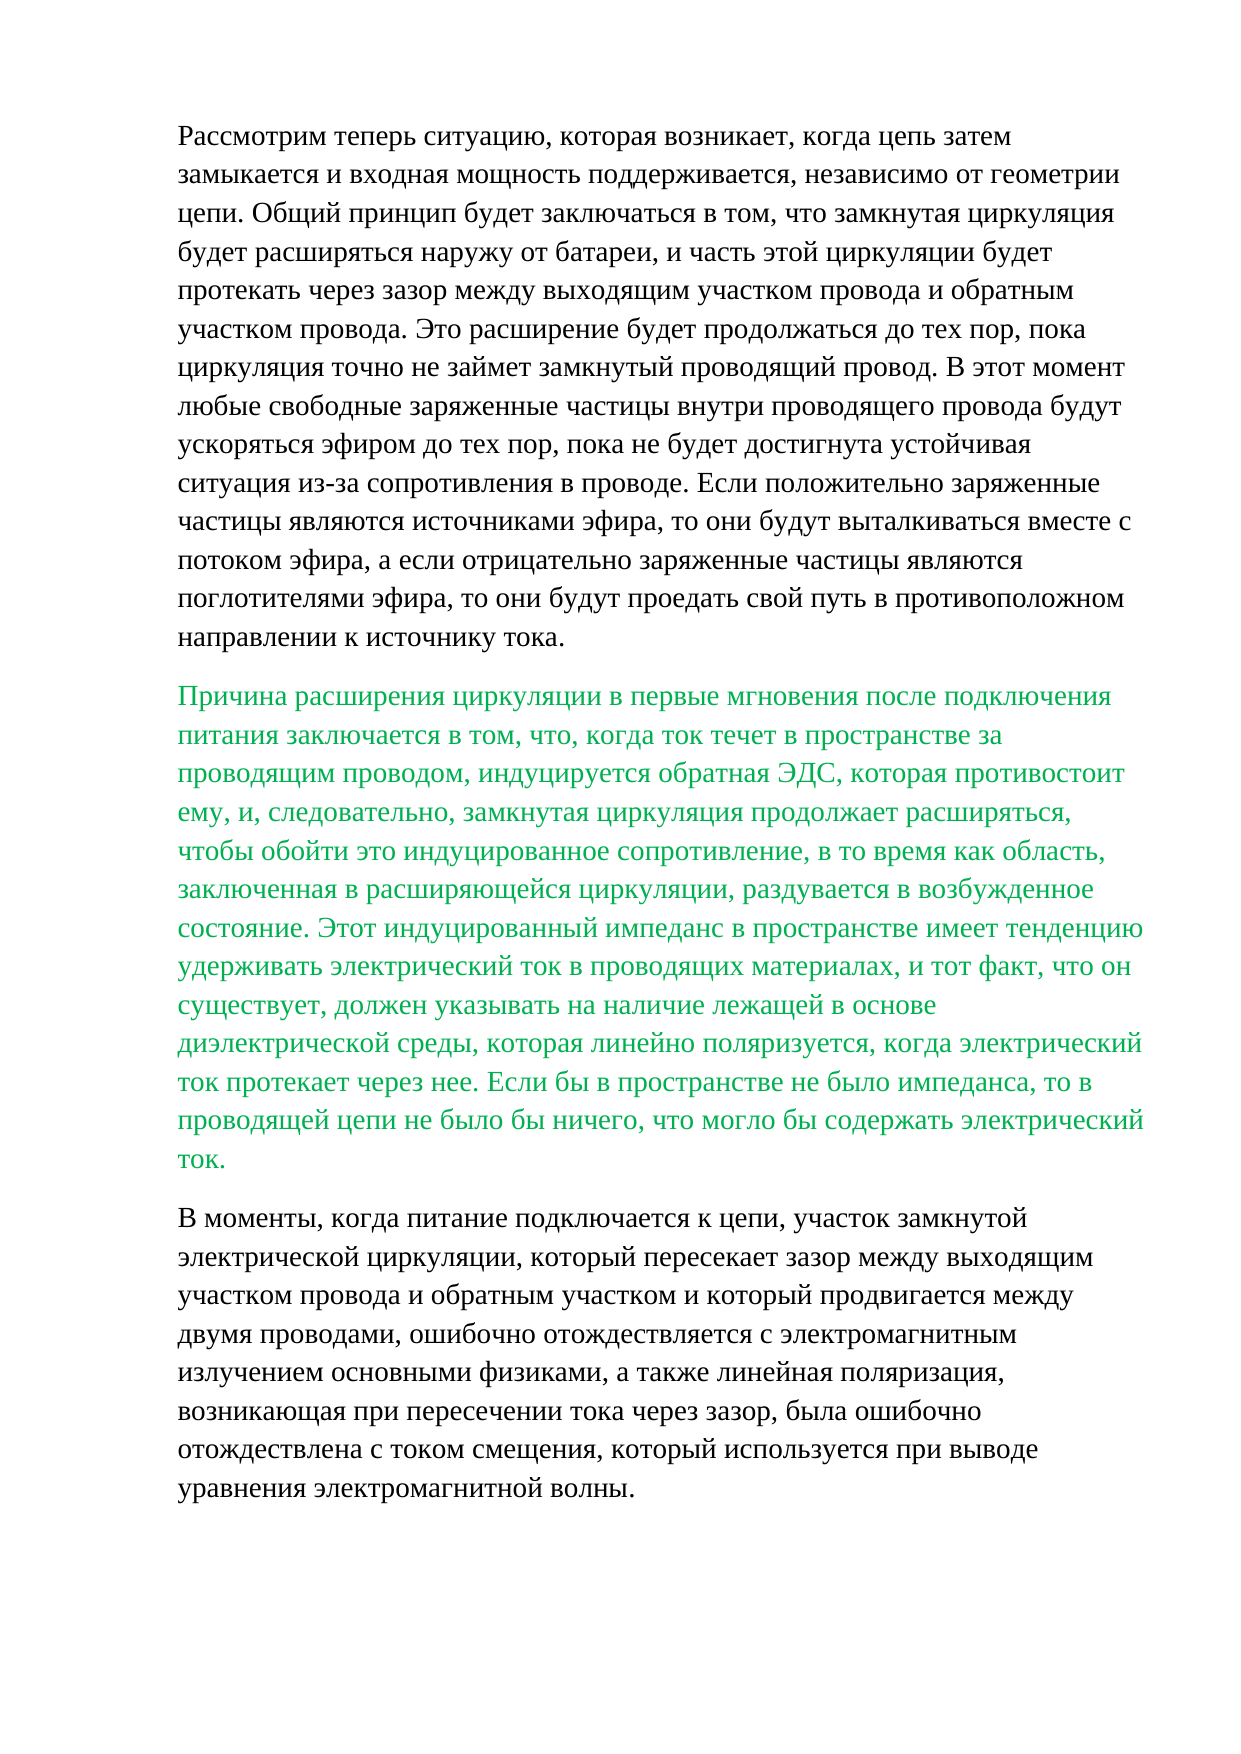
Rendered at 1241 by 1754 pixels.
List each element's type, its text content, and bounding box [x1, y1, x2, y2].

text Рассмотрим теперь ситуацию, которая возникает, когда цепь затем замыкается и входная мощность поддерживается, независимо от геометрии цепи. Общий принцип будет заключаться в том, что замкнутая циркуляция будет расширяться наружу от батареи, и часть этой циркуляции будет протекать через зазор между выходящим участком провода и обратным участком провода. Это расширение будет продолжаться до тех пор, пока циркуляция точно не займет замкнутый проводящий провод. В этот момент любые свободные заряженные частицы внутри проводящего провода будут ускоряться эфиром до тех пор, пока не будет достигнута устойчивая ситуация из-за сопротивления в проводе. Если положительно заряженные частицы являются источниками эфира, то они будут выталкиваться вместе с потоком эфира, а если отрицательно заряженные частицы являются поглотителями эфира, то они будут проедать свой путь в противоположном направлении к источнику тока. [177, 118, 1152, 653]
text В моменты, когда питание подключается к цепи, участок замкнутой электрической циркуляции, который пересекает зазор между выходящим участком провода и обратным участком и который продвигается между двумя проводами, ошибочно отождествляется с электромагнитным излучением основными физиками, а также линейная поляризация, возникающая при пересечении тока через зазор, была ошибочно отождествлена с током смещения, который используется при выводе уравнения электромагнитной волны. [177, 1200, 1152, 1504]
text Причина расширения циркуляции в первые мгновения после подключения питания заключается в том, что, когда ток течет в пространстве за проводящим проводом, индуцируется обратная ЭДС, которая противостоит ему, и, следовательно, замкнутая циркуляция продолжает расширяться, чтобы обойти это индуцированное сопротивление, в то время как область, заключенная в расширяющейся циркуляции, раздувается в возбужденное состояние. Этот индуцированный импеданс в пространстве имеет тенденцию удерживать электрический ток в проводящих материалах, и тот факт, что он существует, должен указывать на наличие лежащей в основе диэлектрической среды, которая линейно поляризуется, когда электрический ток протекает через нее. Если бы в пространстве не было импеданса, то в проводящей цепи не было бы ничего, что могло бы содержать электрический ток. [177, 678, 1152, 1174]
